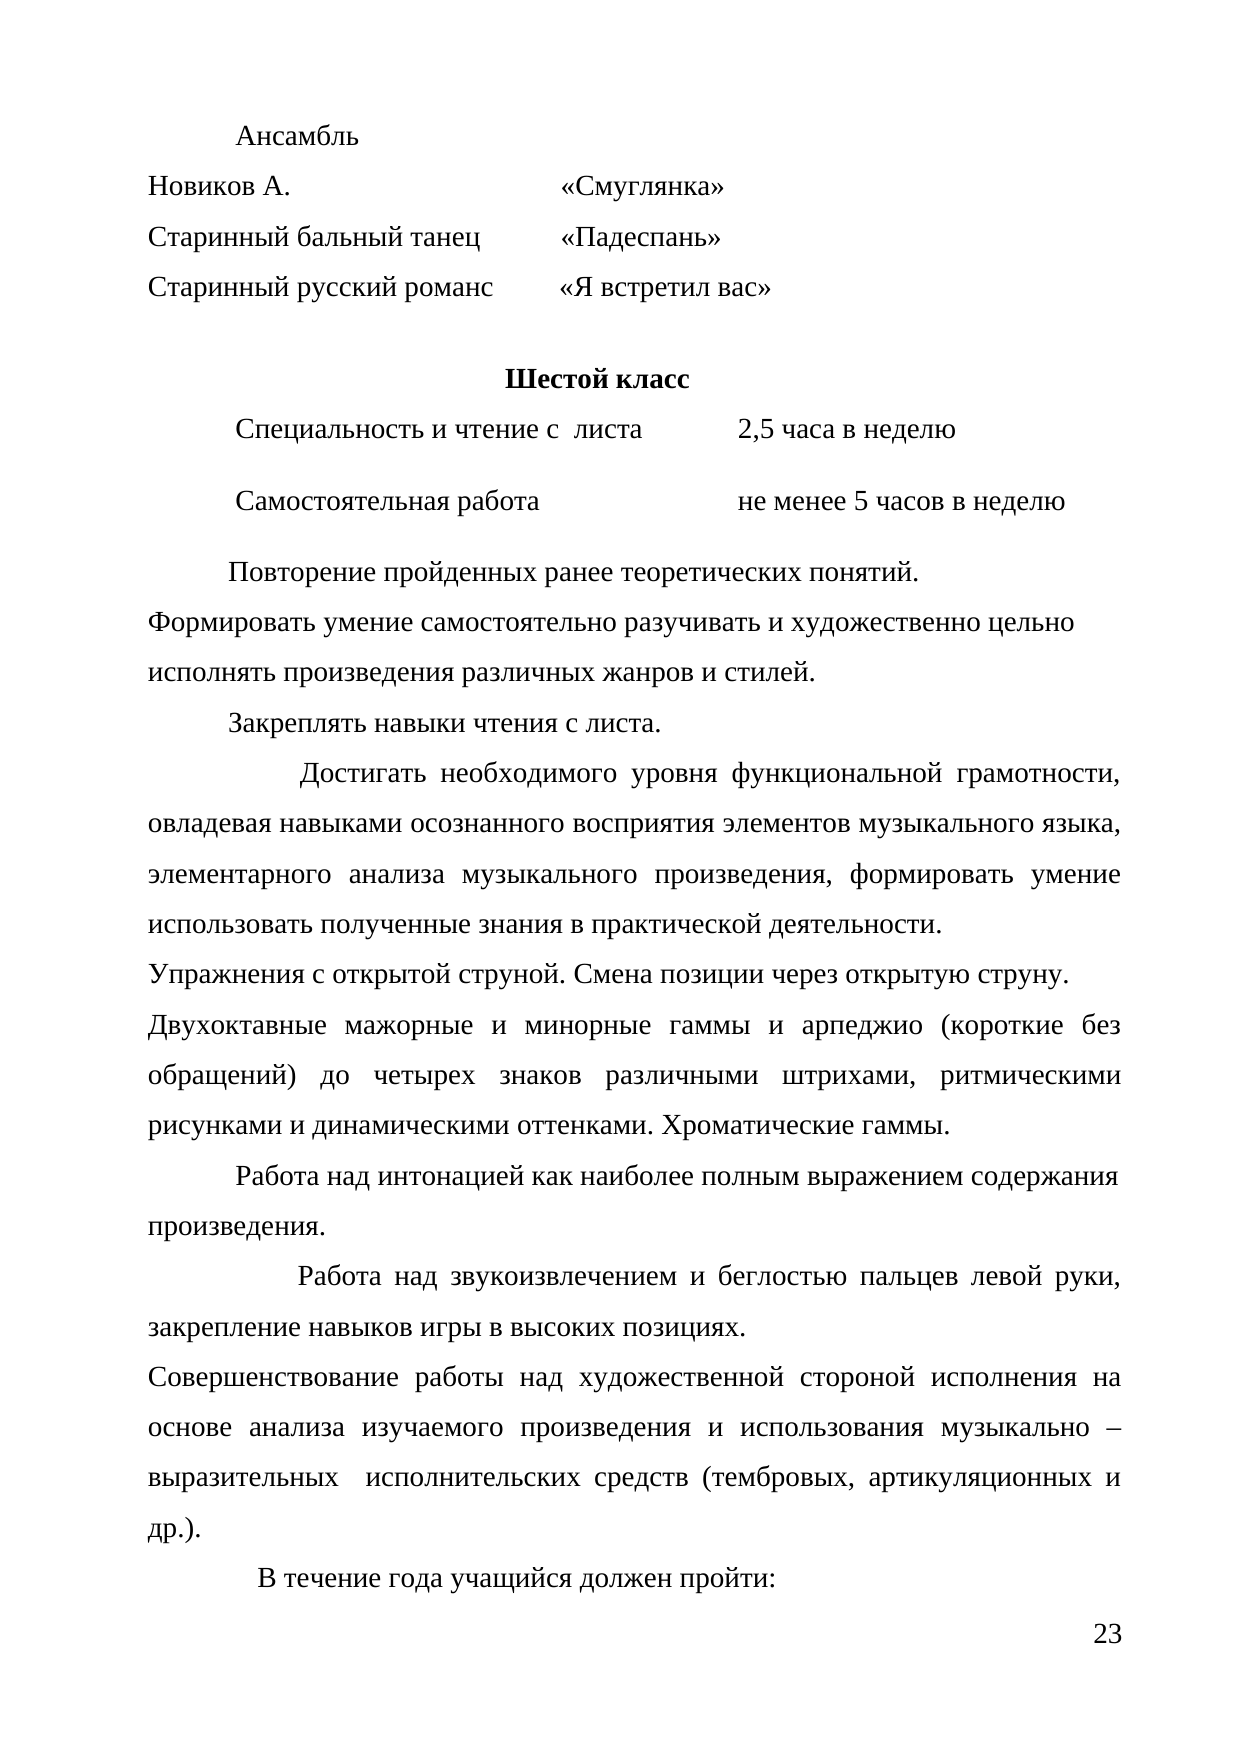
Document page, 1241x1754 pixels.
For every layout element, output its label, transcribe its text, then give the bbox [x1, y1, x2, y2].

text Закреплять навыки чтения с листа. [148, 705, 1122, 738]
text В течение года учащийся должен пройти: [148, 1560, 1122, 1594]
text Формировать умение самостоятельно разучивать и художественно цельно [148, 604, 1122, 638]
text Упражнения с открытой струной. Смена позиции через открытую струну. [148, 956, 1122, 990]
text Самостоятельная работа не менее 5 часов в неделю [148, 483, 1122, 516]
text Работа над интонацией как наиболее полным выражением содержания [148, 1158, 1122, 1191]
text Старинный бальный танец «Падеспань» [148, 219, 1122, 252]
text Повторение пройденных ранее теоретических понятий. [148, 554, 1122, 587]
text произведения. [148, 1208, 1122, 1242]
text Новиков А. «Смуглянка» [148, 168, 1122, 202]
text исполнять произведения различных жанров и стилей. [148, 654, 1122, 688]
text Достигать необходимого уровня функциональной грамотности, овладевая навыками осознанного восприятия элементов музыкального языка, элементарного анализа музыкального произведения, формировать умение использовать полученные знания в практической деятельности. [148, 755, 1122, 940]
text Старинный русский романс «Я встретил вас» [148, 269, 1122, 303]
text Работа над звукоизвлечением и беглостью пальцев левой руки, закрепление навыков игры в высоких позициях. [148, 1258, 1122, 1342]
text Совершенствование работы над художественной стороной исполнения на основе анализа изучаемого произведения и использования музыкально – выразительных исполнительских средств (тембровых, артикуляционных и др.). [148, 1359, 1122, 1543]
text Двухоктавные мажорные и минорные гаммы и арпеджио (короткие без обращений) до четырех знаков различными штрихами, ритмическими рисунками и динамическими оттенками. Хроматические гаммы. [148, 1007, 1122, 1141]
text Специальность и чтение с листа 2,5 часа в неделю [148, 412, 1122, 445]
text Ансамбль [148, 118, 1122, 152]
text Шестой класс [148, 361, 1122, 395]
